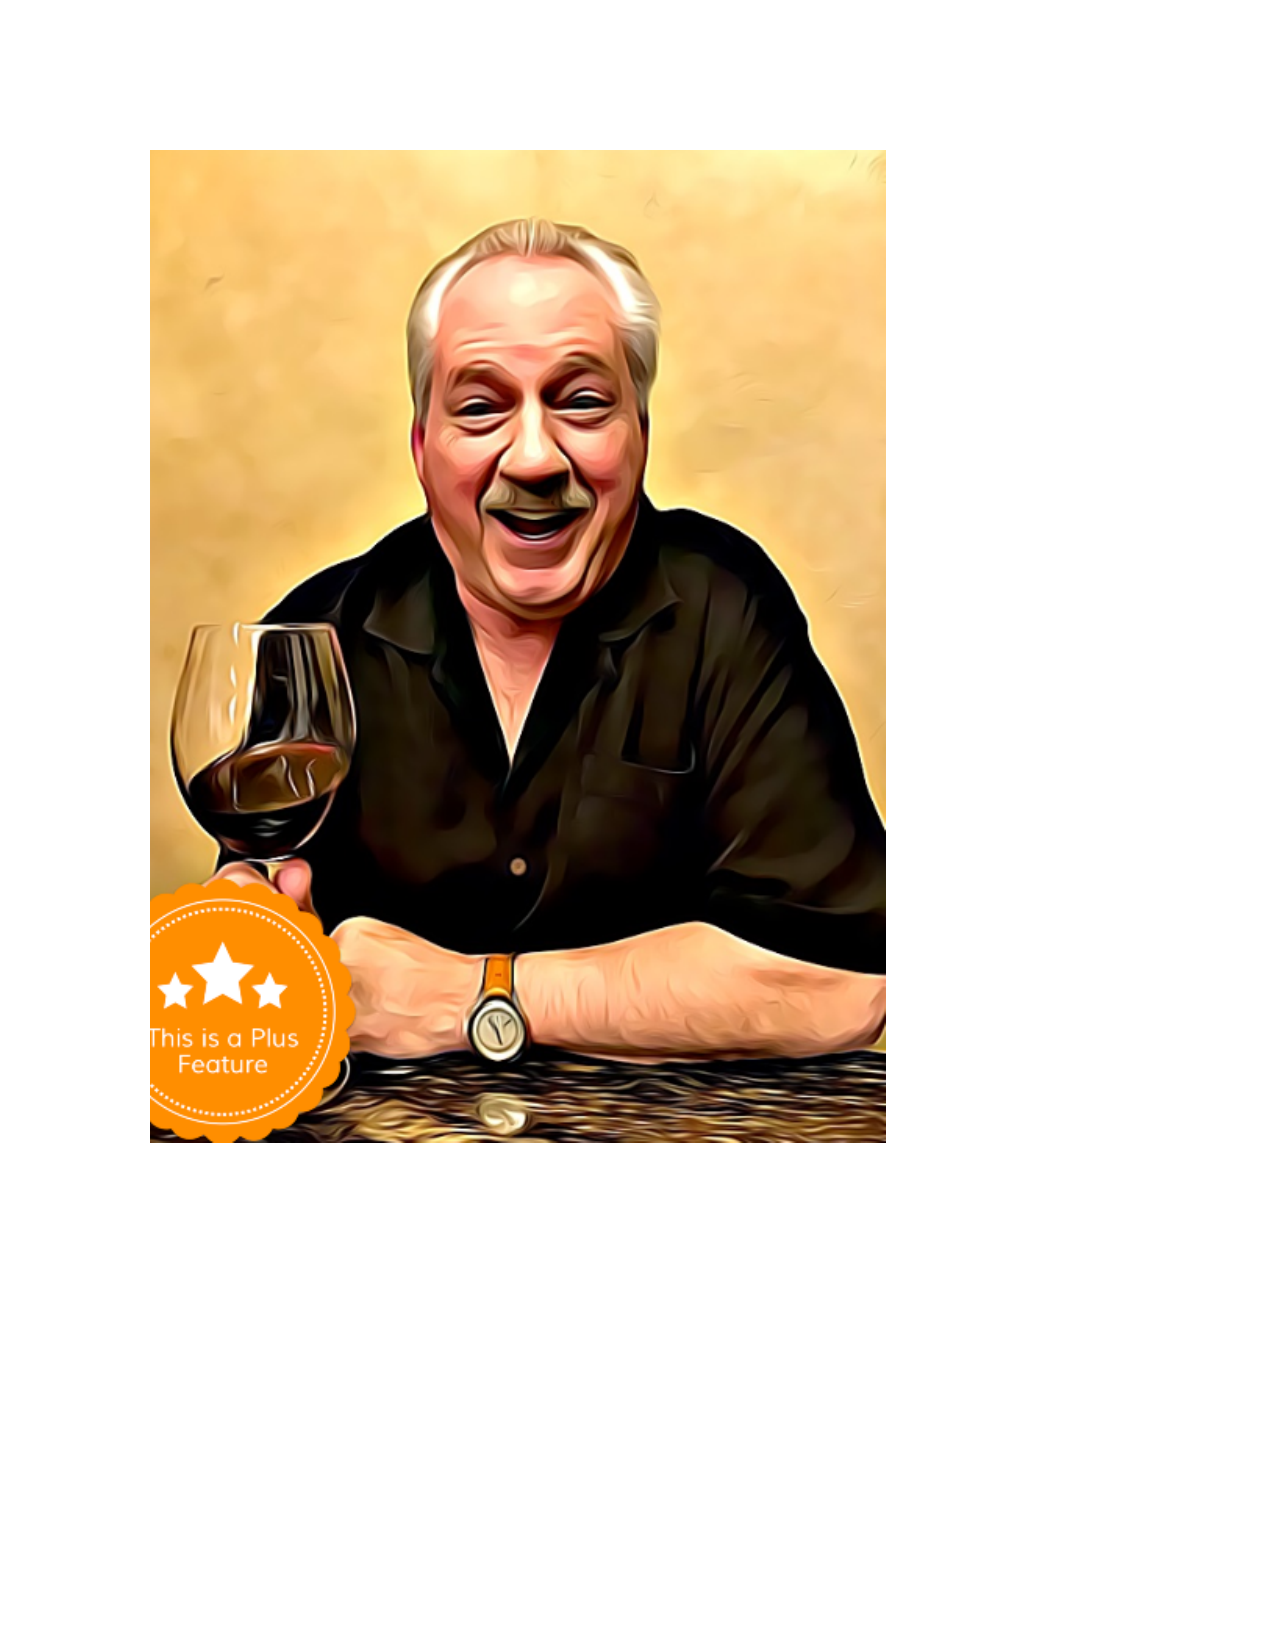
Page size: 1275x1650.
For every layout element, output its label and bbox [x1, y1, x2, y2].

picture [150, 150, 886, 1143]
